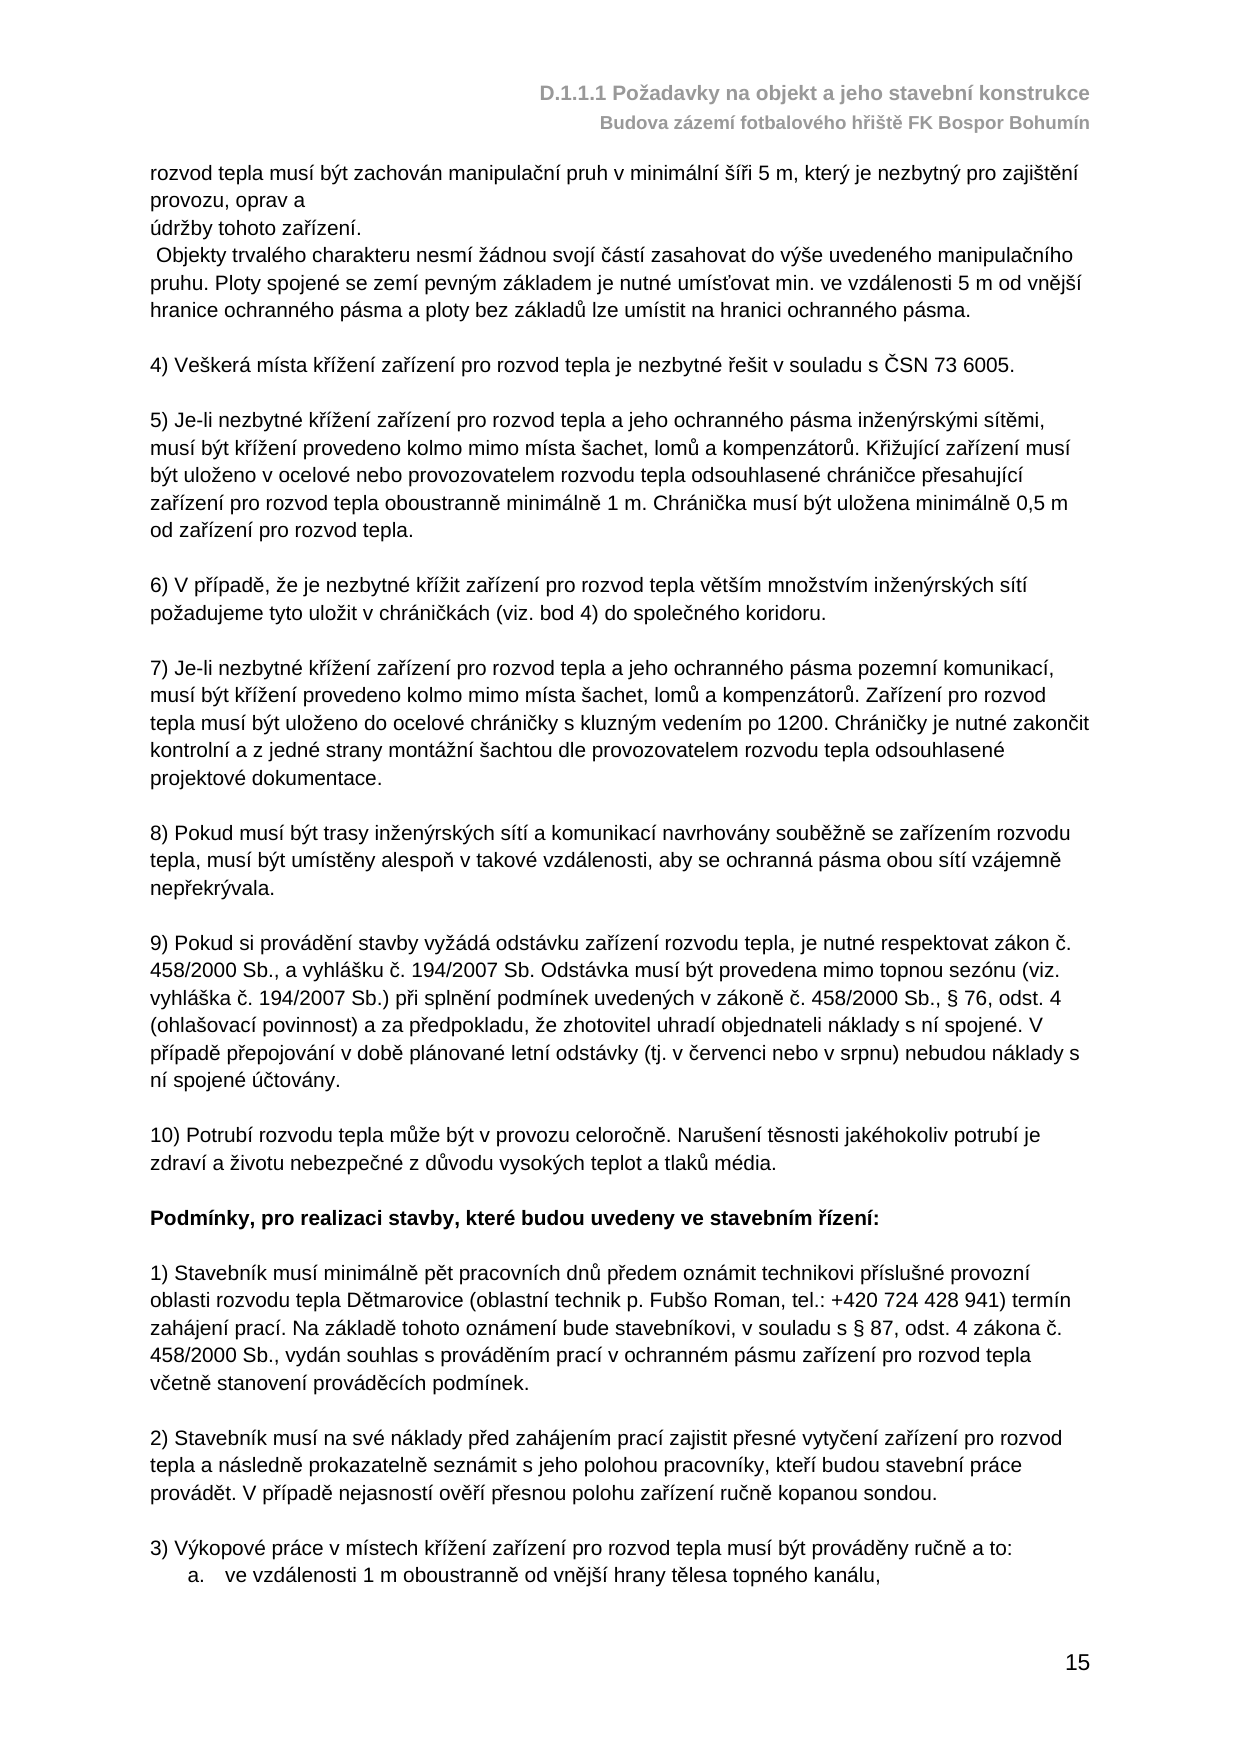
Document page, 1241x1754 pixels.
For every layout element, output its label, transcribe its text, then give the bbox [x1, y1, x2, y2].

text 7) Je-li nezbytné křížení zařízení pro rozvod tepla a jeho ochranného pásma pozemní komunikací, musí být křížení provedeno kolmo mimo místa šachet, lomů a kompenzátorů. Zařízení pro rozvod tepla musí být uloženo do ocelové chráničky s kluzným vedením po 1200. Chráničky je nutné zakončit kontrolní a z jedné strany montážní šachtou dle provozovatelem rozvodu tepla odsouhlasené projektové dokumentace. [150, 656, 1090, 789]
text 9) Pokud si provádění stavby vyžádá odstávku zařízení rozvodu tepla, je nutné respektovat zákon č. 458/2000 Sb., a vyhlášku č. 194/2007 Sb. Odstávka musí být provedena mimo topnou sezónu (viz. vyhláška č. 194/2007 Sb.) při splnění podmínek uvedených v zákoně č. 458/2000 Sb., § 76, odst. 4 (ohlašovací povinnost) a za předpokladu, že zhotovitel uhradí objednateli náklady s ní spojené. V případě přepojování v době plánované letní odstávky (tj. v červenci nebo v srpnu) nebudou náklady s ní spojené účtovány. [150, 931, 1090, 1092]
list ve vzdálenosti 1 m oboustranně od vnější hrany tělesa topného kanálu, [187, 1563, 1090, 1587]
text 10) Potrubí rozvodu tepla může být v provozu celoročně. Narušení těsnosti jakéhokoliv potrubí je zdraví a životu nebezpečné z důvodu vysokých teplot a tlaků média. [150, 1123, 1090, 1174]
text 2) Stavebník musí na své náklady před zahájením prací zajistit přesné vytyčení zařízení pro rozvod tepla a následně prokazatelně seznámit s jeho polohou pracovníky, kteří budou stavební práce provádět. V případě nejasností ověří přesnou polohu zařízení ručně kopanou sondou. [150, 1426, 1090, 1504]
text Objekty trvalého charakteru nesmí žádnou svojí částí zasahovat do výše uvedeného manipulačního pruhu. Ploty spojené se zemí pevným základem je nutné umísťovat min. ve vzdálenosti 5 m od vnější hranice ochranného pásma a ploty bez základů lze umístit na hranici ochranného pásma. [150, 243, 1090, 322]
text Podmínky, pro realizaci stavby, které budou uvedeny ve stavebním řízení: [150, 1206, 1090, 1229]
text 6) V případě, že je nezbytné křížit zařízení pro rozvod tepla větším množstvím inženýrských sítí požadujeme tyto uložit v chráničkách (viz. bod 4) do společného koridoru. [150, 573, 1090, 624]
text 1) Stavebník musí minimálně pět pracovních dnů předem oznámit technikovi příslušné provozní oblasti rozvodu tepla Dětmarovice (oblastní technik p. Fubšo Roman, tel.: +420 724 428 941) termín zahájení prací. Na základě tohoto oznámení bude stavebníkovi, v souladu s § 87, odst. 4 zákona č. 458/2000 Sb., vydán souhlas s prováděním prací v ochranném pásmu zařízení pro rozvod tepla včetně stanovení prováděcích podmínek. [150, 1261, 1090, 1394]
text 8) Pokud musí být trasy inženýrských sítí a komunikací navrhovány souběžně se zařízením rozvodu tepla, musí být umístěny alespoň v takové vzdálenosti, aby se ochranná pásma obou sítí vzájemně nepřekrývala. [150, 821, 1090, 899]
text údržby tohoto zařízení. [150, 216, 1090, 239]
text 3) Výkopové práce v místech křížení zařízení pro rozvod tepla musí být prováděny ručně a to: [150, 1536, 1090, 1559]
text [150, 161, 1090, 212]
text 5) Je-li nezbytné křížení zařízení pro rozvod tepla a jeho ochranného pásma inženýrskými sítěmi, musí být křížení provedeno kolmo mimo místa šachet, lomů a kompenzátorů. Křižující zařízení musí být uloženo v ocelové nebo provozovatelem rozvodu tepla odsouhlasené chráničce přesahující zařízení pro rozvod tepla oboustranně minimálně 1 m. Chránička musí být uložena minimálně 0,5 m od zařízení pro rozvod tepla. [150, 408, 1090, 542]
text 4) Veškerá místa křížení zařízení pro rozvod tepla je nezbytné řešit v souladu s ČSN 73 6005. [150, 353, 1090, 377]
